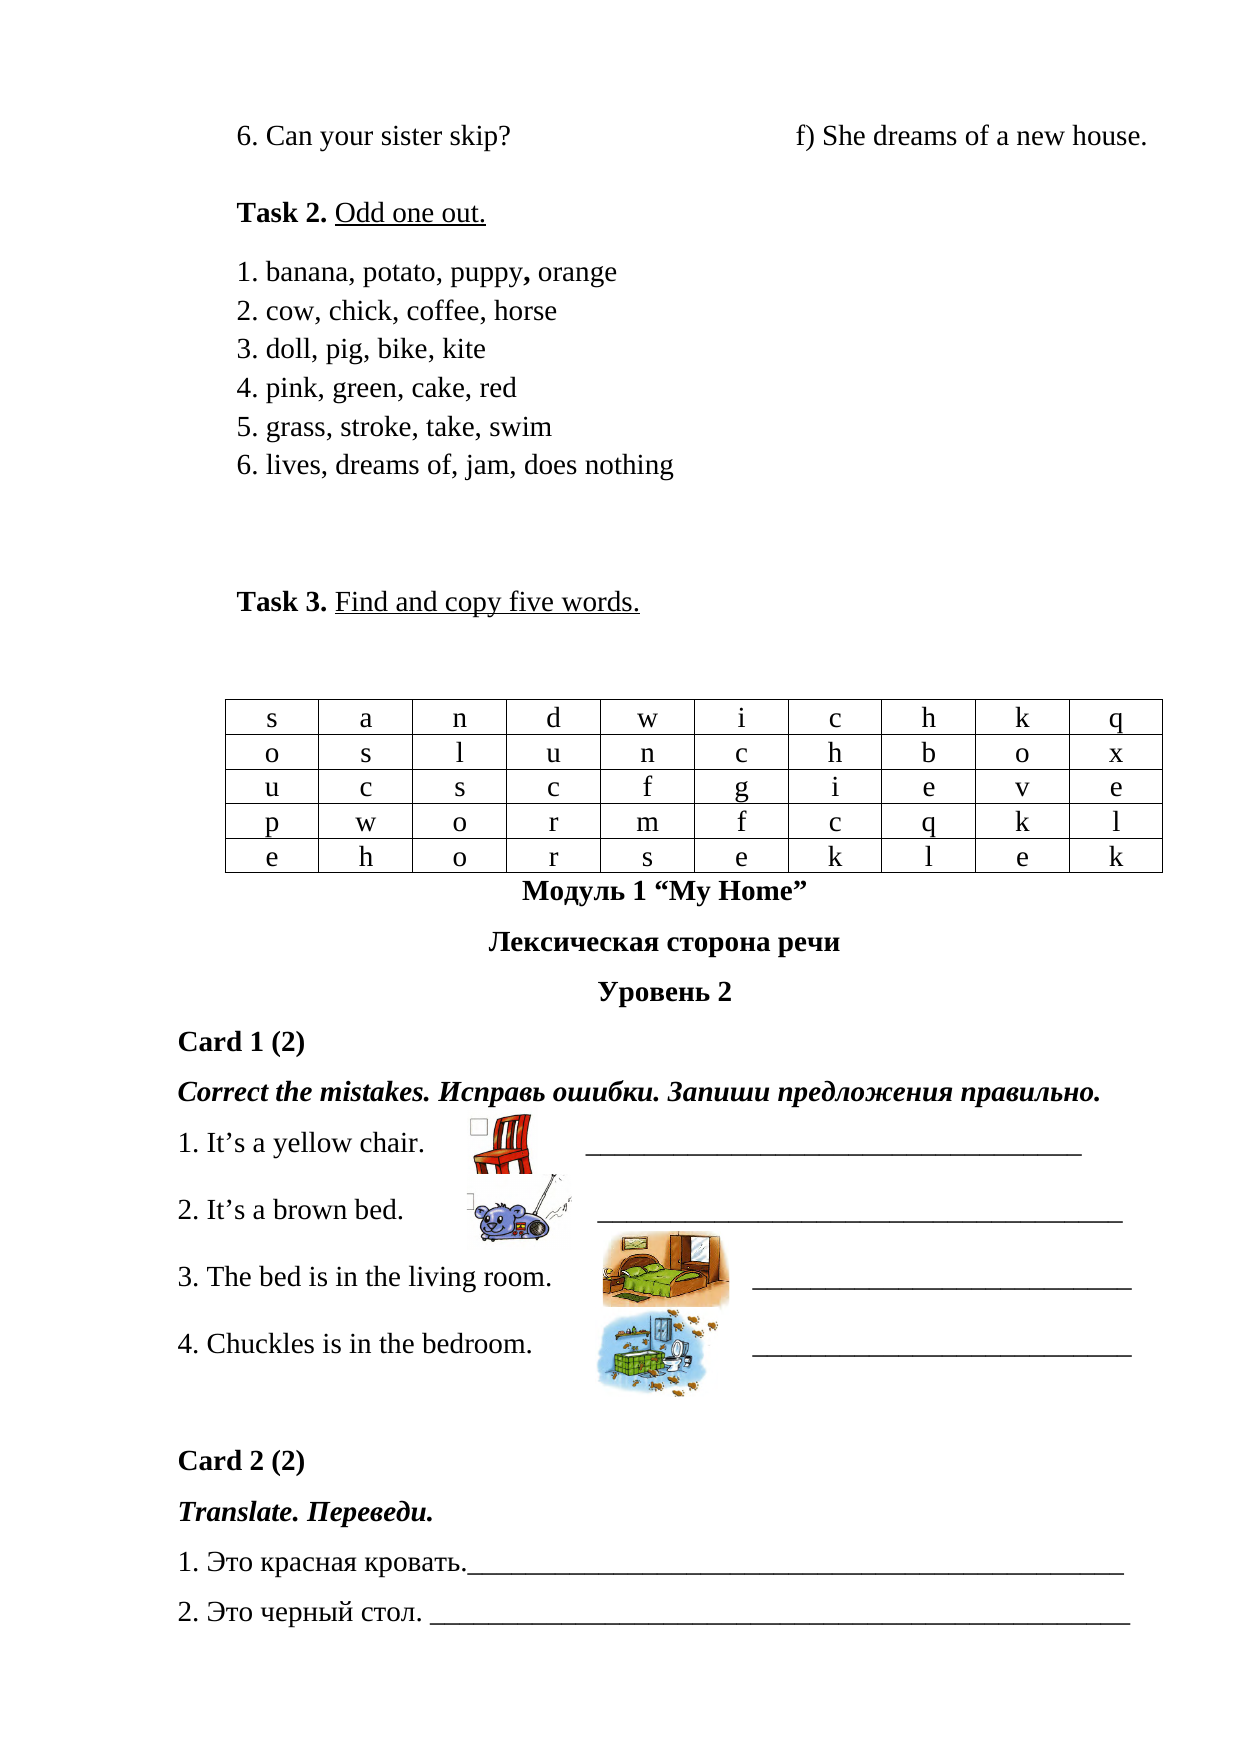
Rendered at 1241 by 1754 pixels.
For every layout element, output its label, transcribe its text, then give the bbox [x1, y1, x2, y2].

table_header n [413, 700, 506, 734]
picture [595, 1293, 730, 1326]
table_cell x [1070, 735, 1162, 768]
table_header d [507, 700, 600, 734]
table_header s [226, 700, 318, 734]
table_cell b [882, 735, 975, 768]
text Уровень 2 [177, 974, 1152, 1007]
table_cell e [226, 839, 318, 872]
table_cell g [695, 770, 788, 803]
text Correct the mistakes. Исправь ошибки. Запиши предложения правильно. [177, 1074, 1152, 1108]
table_cell o [226, 735, 318, 768]
table_cell r [507, 804, 600, 838]
text 1. It’s a yellow chair. __________________________________ [177, 1125, 1152, 1158]
table_header i [695, 700, 788, 734]
text Task 3. Find and copy five words. [236, 584, 1152, 617]
table_cell c [789, 804, 881, 838]
table_cell w [319, 804, 412, 838]
table_cell s [601, 839, 694, 872]
table_cell l [413, 735, 506, 768]
table_header q [1070, 700, 1162, 734]
table_cell k [1070, 839, 1162, 872]
table_header a [319, 700, 412, 734]
table_cell e [695, 839, 788, 872]
text 4. pink, green, cake, red [236, 370, 1152, 404]
table_cell n [601, 735, 694, 768]
table_cell h [319, 839, 412, 872]
table_cell c [319, 770, 412, 803]
text Task 2. Odd one out. [236, 195, 1152, 229]
table_cell c [695, 735, 788, 768]
table_cell m [601, 804, 694, 838]
text 1. banana, potato, puppy, orange [236, 254, 1152, 288]
picture [602, 1231, 730, 1259]
table_cell e [1070, 770, 1162, 803]
table_header k [976, 700, 1069, 734]
table_cell l [882, 839, 975, 872]
table_cell k [789, 839, 881, 872]
text 2. cow, chick, coffee, horse [236, 293, 1152, 327]
table_cell h [789, 735, 881, 768]
table_cell s [319, 735, 412, 768]
table_cell q [882, 804, 975, 838]
table_cell o [976, 735, 1069, 768]
table_header h [882, 700, 975, 734]
table_header c [789, 700, 881, 734]
table_cell r [507, 839, 600, 872]
text 4. Chuckles is in the bedroom. __________________________ [177, 1326, 1152, 1360]
text 2. Это черный стол. ________________________________________________ [177, 1594, 1152, 1628]
text Card 1 (2) [177, 1024, 1152, 1058]
table_cell u [226, 770, 318, 803]
text 1. Это красная кровать._____________________________________________ [177, 1544, 1152, 1578]
table_cell p [226, 804, 318, 838]
text 6. lives, dreams of, jam, does nothing [236, 447, 1152, 481]
table_cell e [882, 770, 975, 803]
table_cell o [413, 804, 506, 838]
text 3. The bed is in the living room. __________________________ [177, 1259, 1152, 1293]
table_cell o [413, 839, 506, 872]
table_cell i [789, 770, 881, 803]
text Модуль 1 “My Home” [177, 873, 1152, 907]
table_cell c [507, 770, 600, 803]
table_cell e [976, 839, 1069, 872]
table_cell k [976, 804, 1069, 838]
table_cell f [695, 804, 788, 838]
table_cell s [413, 770, 506, 803]
text 6. Can your sister skip? f) She dreams of a new house. [236, 118, 1152, 152]
text Card 2 (2) [177, 1443, 1152, 1477]
table_cell v [976, 770, 1069, 803]
picture [595, 1360, 719, 1397]
text Лексическая сторона речи [177, 924, 1152, 957]
table_cell l [1070, 804, 1162, 838]
text 5. grass, stroke, take, swim [236, 409, 1152, 442]
table_cell f [601, 770, 694, 803]
table_cell u [507, 735, 600, 768]
table_header w [601, 700, 694, 734]
text 3. doll, pig, bike, kite [236, 332, 1152, 365]
text Translate. Переведи. [177, 1494, 1152, 1527]
text 2. It’s a brown bed. ____________________________________ [177, 1192, 1152, 1226]
